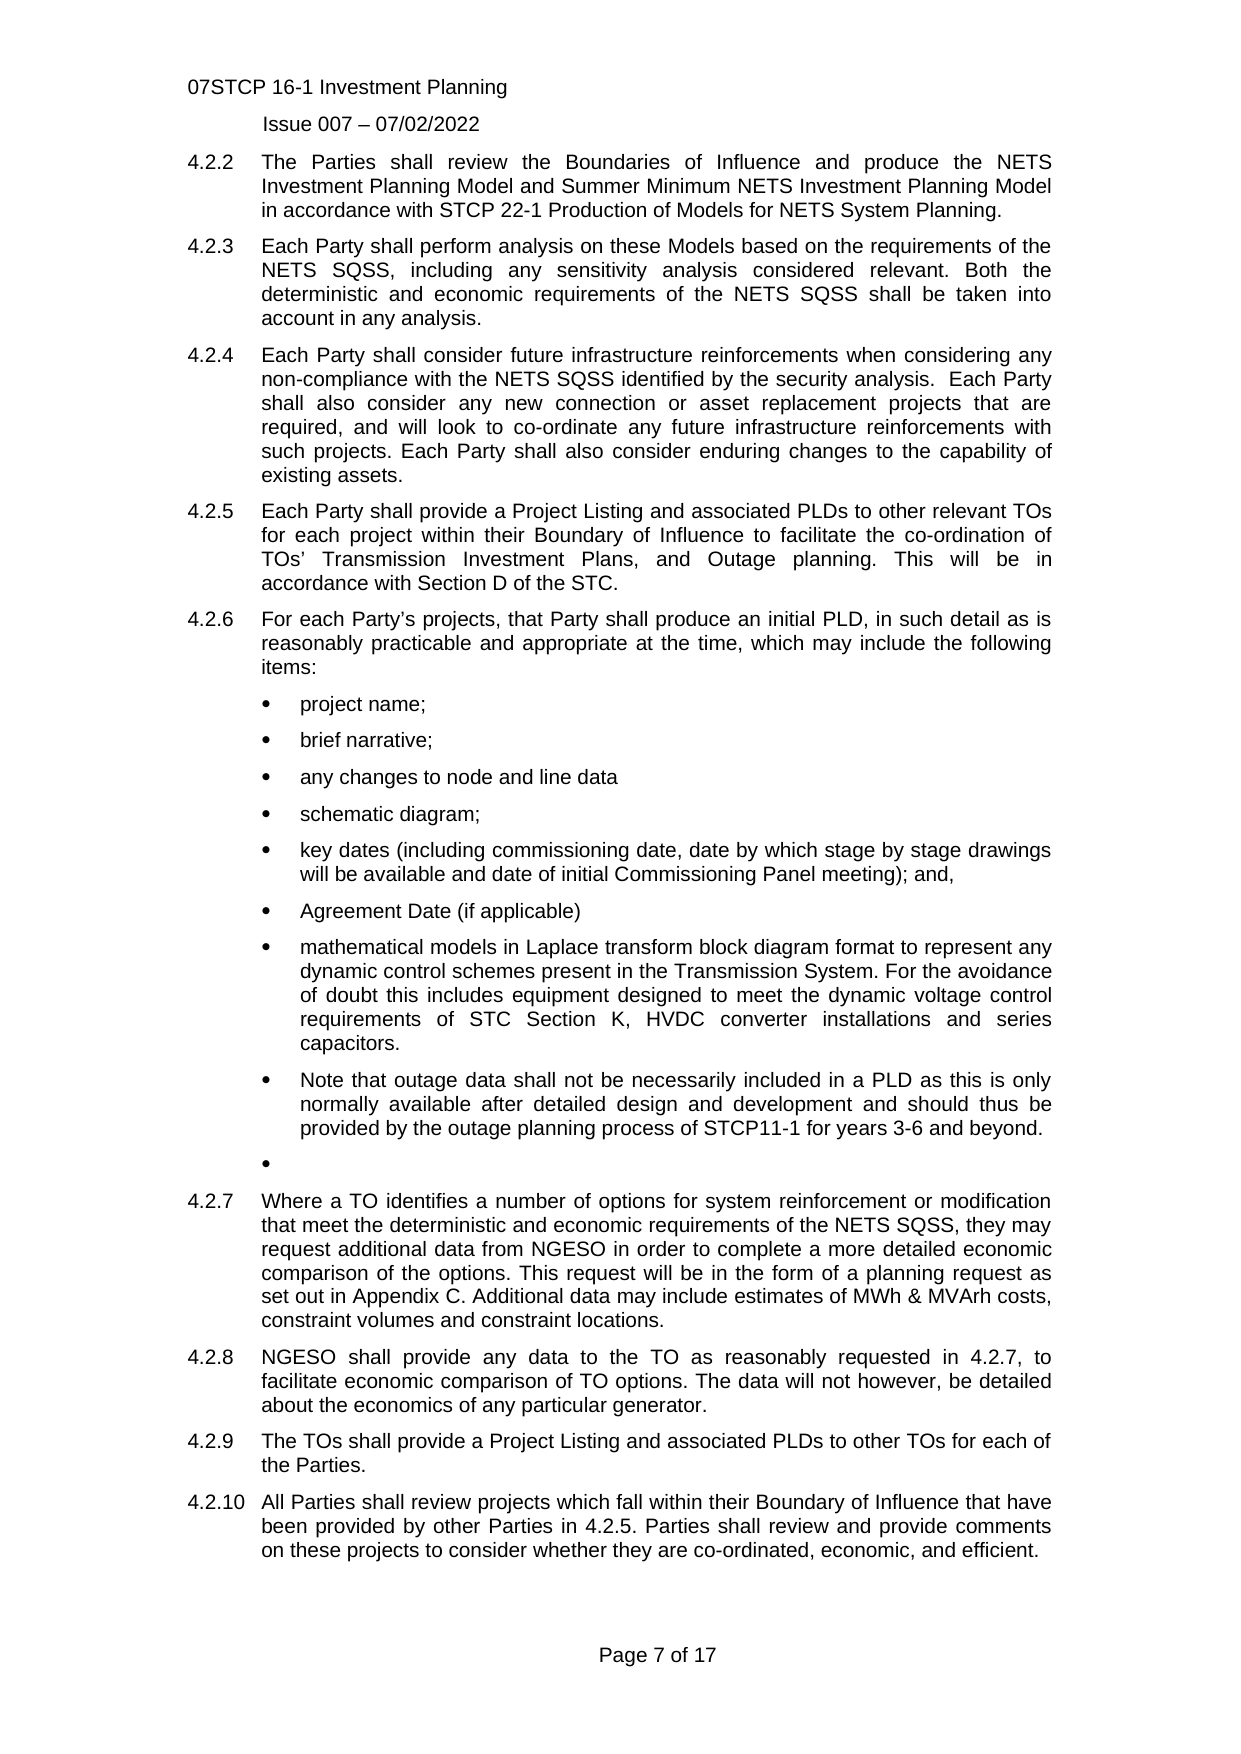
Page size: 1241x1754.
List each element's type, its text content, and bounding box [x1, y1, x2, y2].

subtitle The Parties shall review the Boundaries of Influence and produce the NETS Investment Planning Model and Summer Minimum NETS Investment Planning Model in accordance with STCP 22-1 Production of Models for NETS System Planning. [187, 150, 1053, 222]
subtitle Agreement Date (if applicable) [262, 898, 1053, 922]
subtitle For each Party’s projects, that Party shall produce an initial PLD, in such detail as is reasonably practicable and appropriate at the time, which may include the following items: [187, 607, 1053, 679]
subtitle brief narrative; [262, 728, 1053, 752]
subtitle key dates (including commissioning date, date by which stage by stage drawings will be available and date of initial Commissioning Panel meeting); and, [262, 838, 1053, 886]
subtitle Each Party shall perform analysis on these Models based on the requirements of the NETS SQSS, including any sensitivity analysis considered relevant. Both the deterministic and economic requirements of the NETS SQSS shall be taken into account in any analysis. [187, 234, 1053, 330]
subtitle Each Party shall provide a Project Listing and associated PLDs to other relevant TOs for each project within their Boundary of Influence to facilitate the co-ordination of TOs’ Transmission Investment Plans, and Outage planning. This will be in accordance with Section D of the STC. [187, 499, 1053, 595]
subtitle Where a TO identifies a number of options for system reinforcement or modification that meet the deterministic and economic requirements of the NETS SQSS, they may request additional data from NGESO in order to complete a more detailed economic comparison of the options. This request will be in the form of a planning request as set out in Appendix C. Additional data may include estimates of MWh & MVArh costs, constraint volumes and constraint locations. [187, 1188, 1053, 1332]
subtitle Note that outage data shall not be necessarily included in a PLD as this is only normally available after detailed design and development and should thus be provided by the outage planning process of STCP11-1 for years 3-6 and beyond. [262, 1067, 1053, 1139]
subtitle All Parties shall review projects which fall within their Boundary of Influence that have been provided by other Parties in 4.2.5. Parties shall review and provide comments on these projects to consider whether they are co-ordinated, economic, and efficient. [187, 1489, 1053, 1561]
subtitle The TOs shall provide a Project Listing and associated PLDs to other TOs for each of the Parties. [187, 1429, 1053, 1477]
subtitle Each Party shall consider future infrastructure reinforcements when considering any non-compliance with the NETS SQSS identified by the security analysis. Each Party shall also consider any new connection or asset replacement projects that are required, and will look to co-ordinate any future infrastructure reinforcements with such projects. Each Party shall also consider enduring changes to the capability of existing assets. [187, 343, 1053, 486]
subtitle schematic diagram; [262, 801, 1053, 825]
subtitle any changes to node and line data [262, 765, 1053, 789]
subtitle mathematical models in transform block diagram format to represent any dynamic control schemes present in the Transmission System. For the avoidance of doubt this includes equipment designed to meet the dynamic voltage control requirements of STC Section K, HVDC converter installations and series capacitors. [262, 935, 1053, 1055]
subtitle NGESO shall provide any data to the TO as reasonably requested in 4.2.7, to facilitate economic comparison of TO options. The data will not however, be detailed about the economics of any particular generator. [187, 1345, 1053, 1417]
subtitle project name; [262, 692, 1053, 716]
